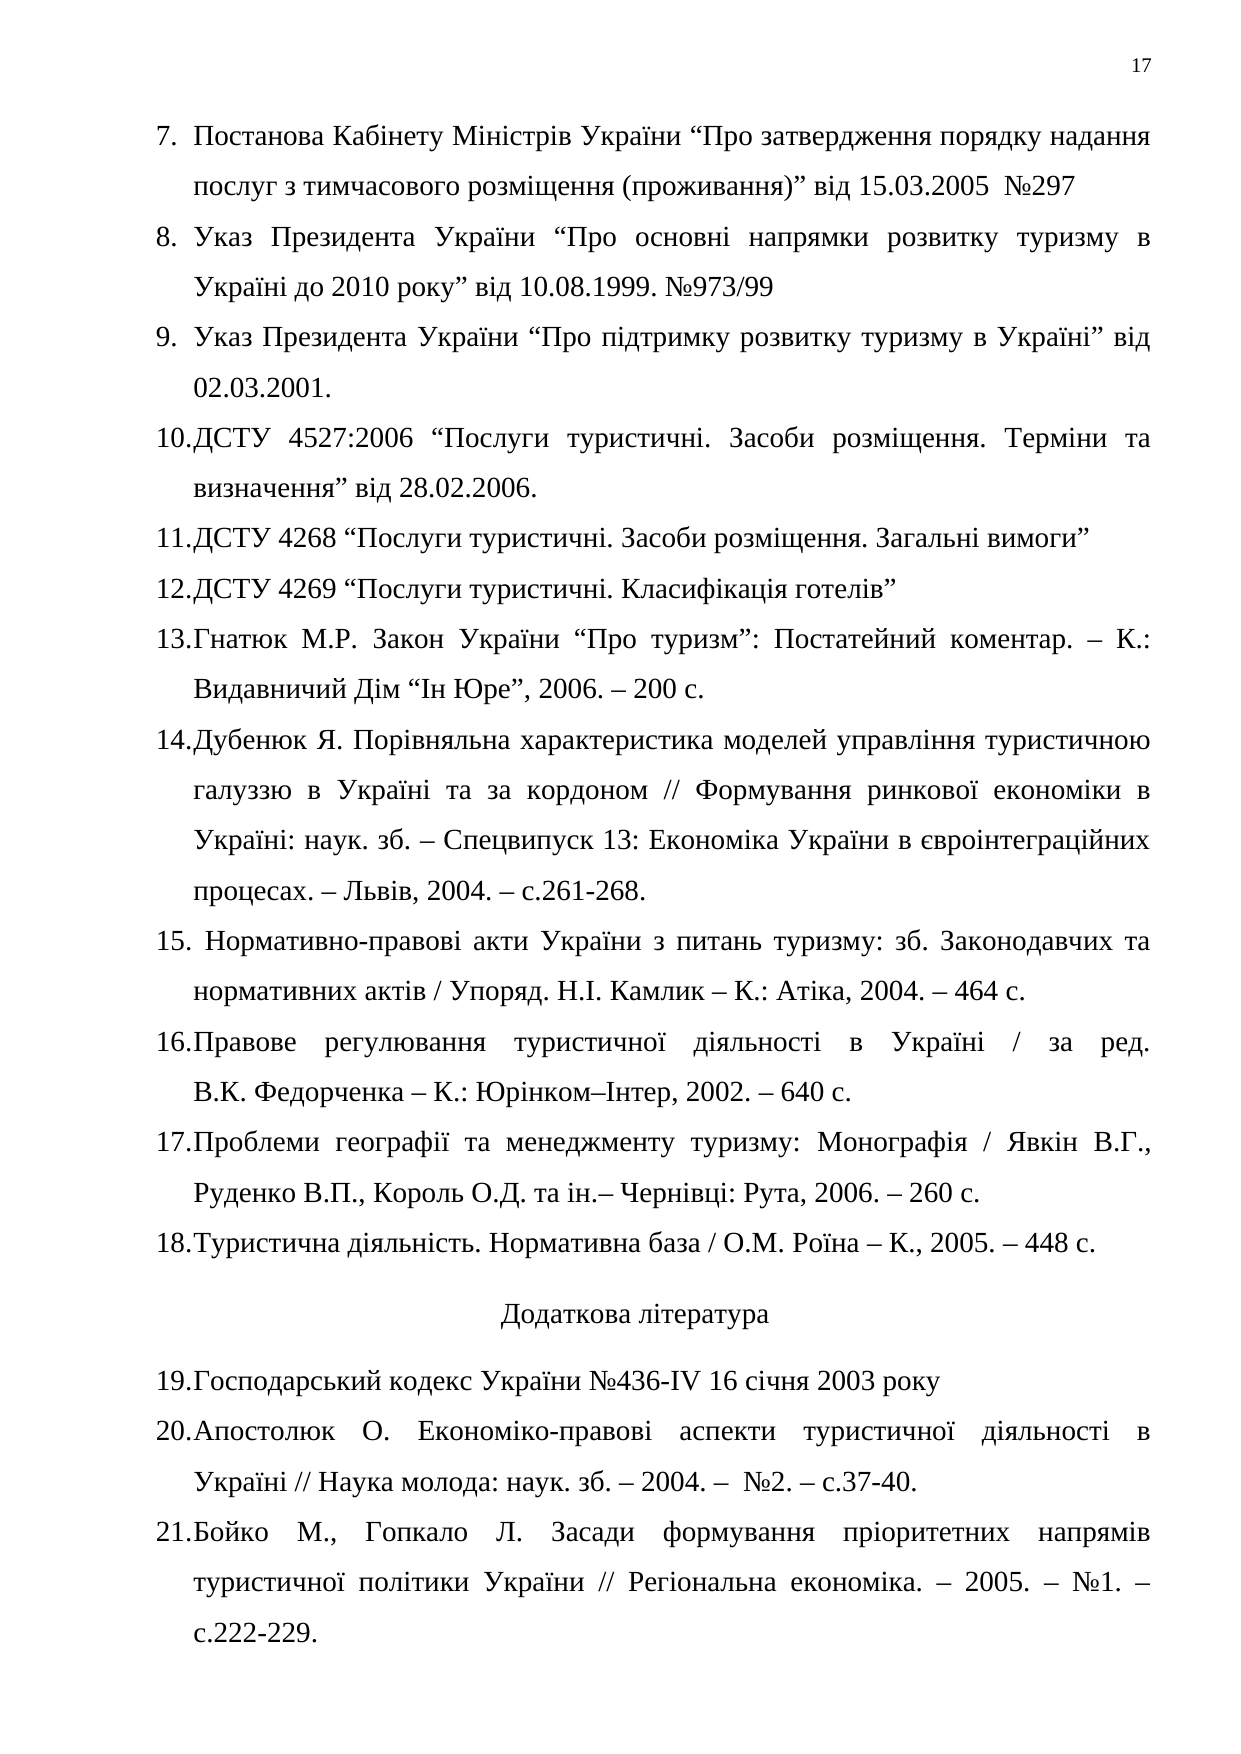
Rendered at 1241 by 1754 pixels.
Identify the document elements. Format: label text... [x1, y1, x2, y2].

list Проблеми географії та менеджменту туризму: Монографія / Явкін В.Г., Руденко В.П., Король О.Д. та ін.– Чернівці: Рута, 2006. – 260 с. [156, 1124, 1152, 1208]
list ДСТУ 4527:2006 “Послуги туристичні. Засоби розміщення. Терміни та визначення” від 28.02.2006. [156, 420, 1152, 504]
list Гнатюк М.Р. Закон України “Про туризм”: Постатейний коментар. – К.: Видавничий Дім “Ін Юре”, 2006. – 200 с. [156, 621, 1152, 705]
list Бойко М., Гопкало Л. Засади формування пріоритетних напрямів туристичної політики України // Регіональна економіка. – 2005. – №1. – с.222-229. [156, 1514, 1152, 1648]
list Господарський кодекс України №436-IV 16 січня 2003 року [156, 1363, 1152, 1397]
list Указ Президента України “Про основні напрямки розвитку туризму в Україні до 2010 року” від 10.08.1999. №973/99 [156, 219, 1152, 303]
list Нормативно-правові акти України з питань туризму: зб. Законодавчих та нормативних актів / Упоряд. Н.І. Камлик – К.: Атіка, 2004. – 464 с. [156, 923, 1152, 1007]
list Дубенюк Я. Порівняльна характеристика моделей управління туристичною галуззю в Україні та за кордоном // Формування ринкової економіки в Україні: наук. зб. – Спецвипуск 13: Економіка України в євроінтеграційних процесах. – Львів, 2004. – с.261-268. [156, 722, 1152, 906]
list Апостолюк О. Економіко-правові аспекти туристичної діяльності в Україні // Наука молода: наук. зб. – 2004. – №2. – с.37-40. [156, 1413, 1152, 1497]
subtitle Додаткова література [118, 1296, 1152, 1330]
list ДСТУ 4268 “Послуги туристичні. Засоби розміщення. Загальні вимоги” [156, 521, 1152, 554]
list Указ Президента України “Про підтримку розвитку туризму в Україні” від 02.03.2001. [156, 319, 1152, 403]
list Постанова Кабінету Міністрів України “Про затвердження порядку надання послуг з тимчасового розміщення (проживання)” від 15.03.2005 №297 [156, 118, 1152, 202]
list Правове регулювання туристичної діяльності в Україні / за ред. В.К. Федорченка – К.: Юрінком–Інтер, 2002. – 640 с. [156, 1024, 1152, 1108]
list Туристична діяльність. Нормативна база / О.М. Роїна – К., 2005. – 448 с. [156, 1225, 1152, 1258]
list ДСТУ 4269 “Послуги туристичні. Класифікація готелів” [156, 571, 1152, 604]
